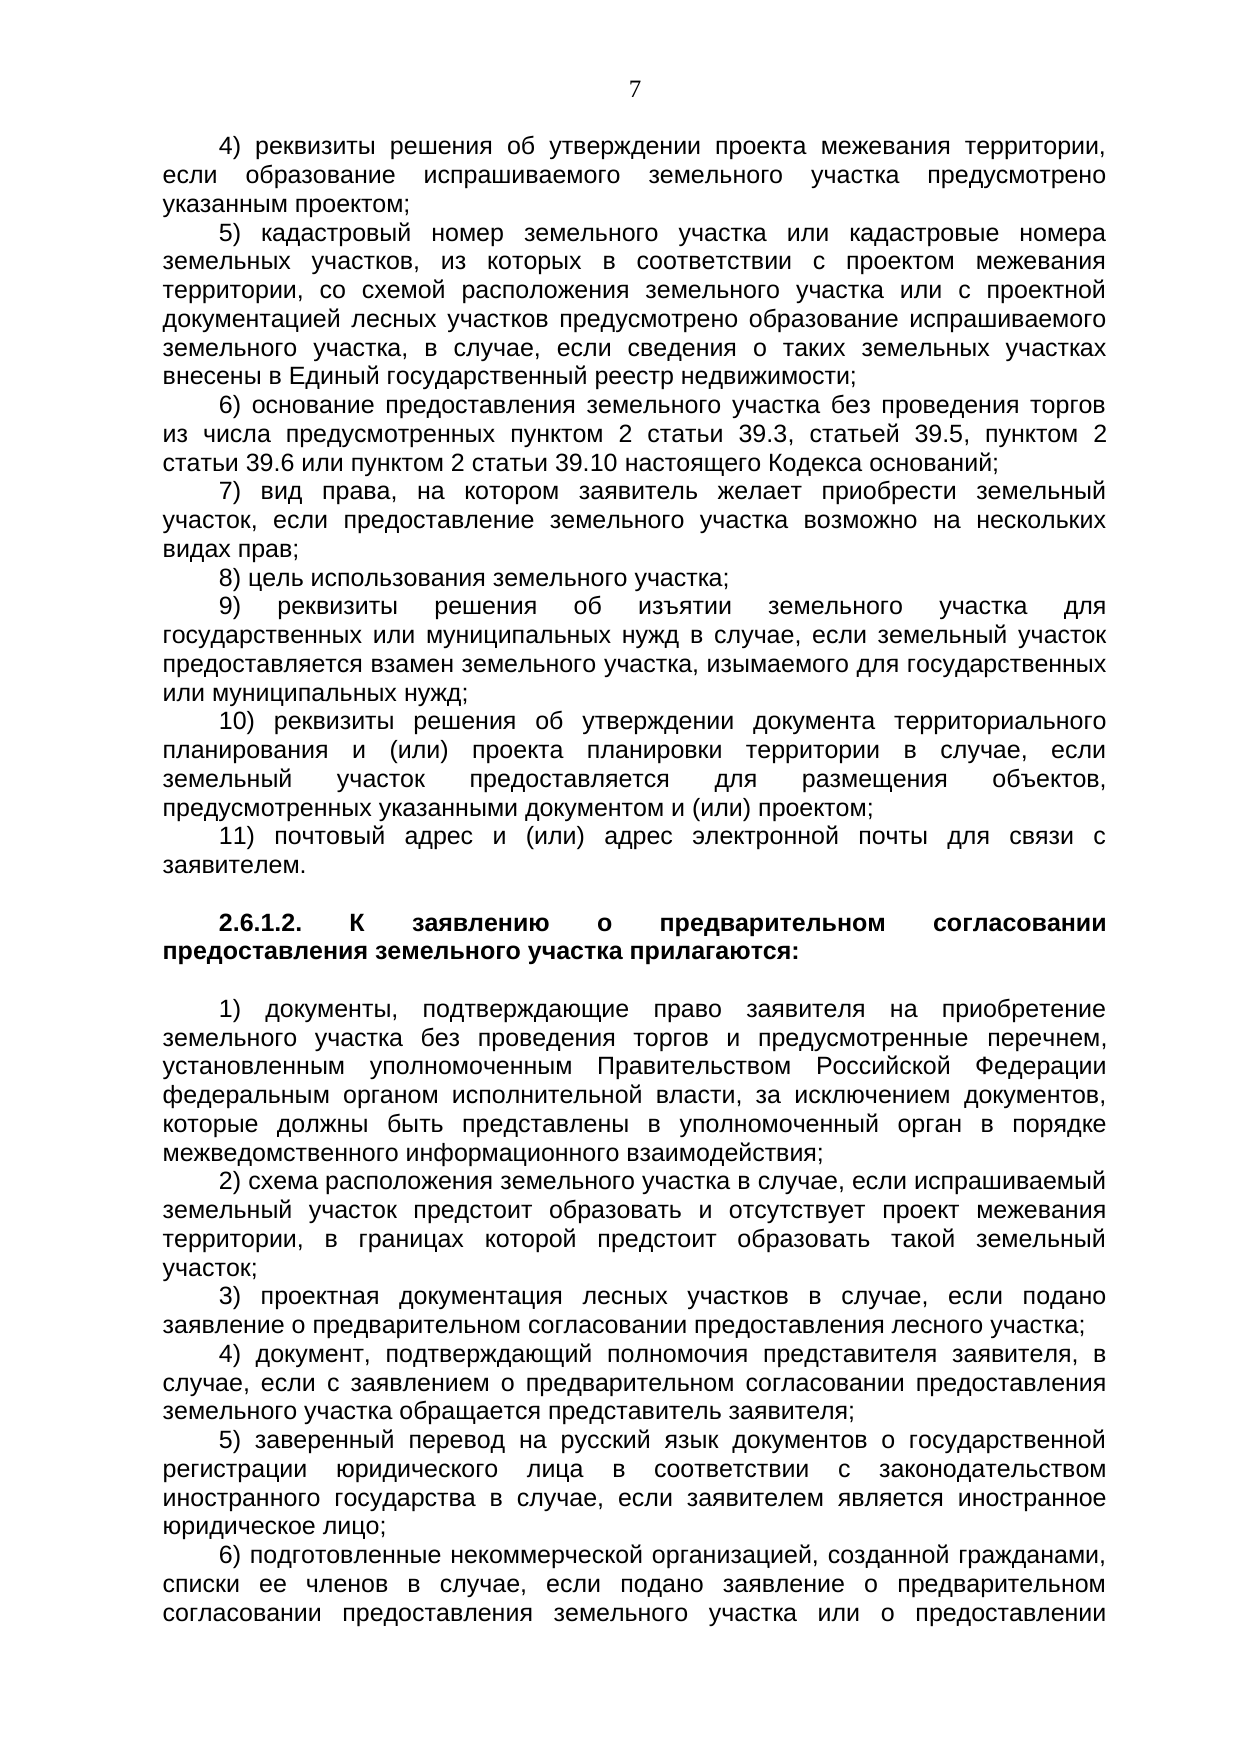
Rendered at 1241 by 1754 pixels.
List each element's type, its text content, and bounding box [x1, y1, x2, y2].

text 4) реквизиты решения об утверждении проекта межевания территории, если образование испрашиваемого земельного участка предусмотрено указанным проектом; [162, 131, 1107, 218]
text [162, 1540, 1107, 1626]
text 11) почтовый адрес и (или) адрес электронной почты для связи с заявителем. [162, 821, 1107, 879]
text 2.6.1.2. К заявлению о предварительном согласовании предоставления земельного участка прилагаются: [162, 908, 1107, 965]
text 6) основание предоставления земельного участка без проведения торгов из числа предусмотренных пунктом 2 статьи 39.3, статьей 39.5, пунктом 2 статьи 39.6 или пунктом 2 статьи 39.10 настоящего Кодекса оснований; [162, 390, 1107, 476]
text 2) схема расположения земельного участка в случае, если испрашиваемый земельный участок предстоит образовать и отсутствует проект межевания территории, в границах которой предстоит образовать такой земельный участок; [162, 1166, 1107, 1281]
text 3) проектная документация лесных участков в случае, если подано заявление о предварительном согласовании предоставления лесного участка; [162, 1281, 1107, 1339]
text 5) кадастровый номер земельного участка или кадастровые номера земельных участков, из которых в соответствии с проектом межевания территории, со схемой расположения земельного участка или с проектной документацией лесных участков предусмотрено образование испрашиваемого земельного участка, в случае, если сведения о таких земельных участках внесены в Единый государственный реестр недвижимости; [162, 218, 1107, 390]
text 1) документы, подтверждающие право заявителя на приобретение земельного участка без проведения торгов и предусмотренные перечнем, установленным уполномоченным Правительством Российской Федерации федеральным органом исполнительной власти, за исключением документов, которые должны быть представлены в уполномоченный орган в порядке межведомственного информационного взаимодействия; [162, 994, 1107, 1166]
text 10) реквизиты решения об утверждении документа территориального планирования и (или) проекта планировки территории в случае, если земельный участок предоставляется для размещения объектов, предусмотренных указанными документом и (или) проектом; [162, 706, 1107, 821]
text 8) цель использования земельного участка; [162, 563, 1107, 591]
text 9) реквизиты решения об изъятии земельного участка для государственных или муниципальных нужд в случае, если земельный участок предоставляется взамен земельного участка, изымаемого для государственных или муниципальных нужд; [162, 591, 1107, 706]
text 7) вид права, на котором заявитель желает приобрести земельный участок, если предоставление земельного участка возможно на нескольких видах прав; [162, 476, 1107, 563]
text 5) заверенный перевод на русский язык документов о государственной регистрации юридического лица в соответствии с законодательством иностранного государства в случае, если заявителем является иностранное юридическое лицо; [162, 1425, 1107, 1540]
text 4) документ, подтверждающий полномочия представителя заявителя, в случае, если с заявлением о предварительном согласовании предоставления земельного участка обращается представитель заявителя; [162, 1339, 1107, 1425]
